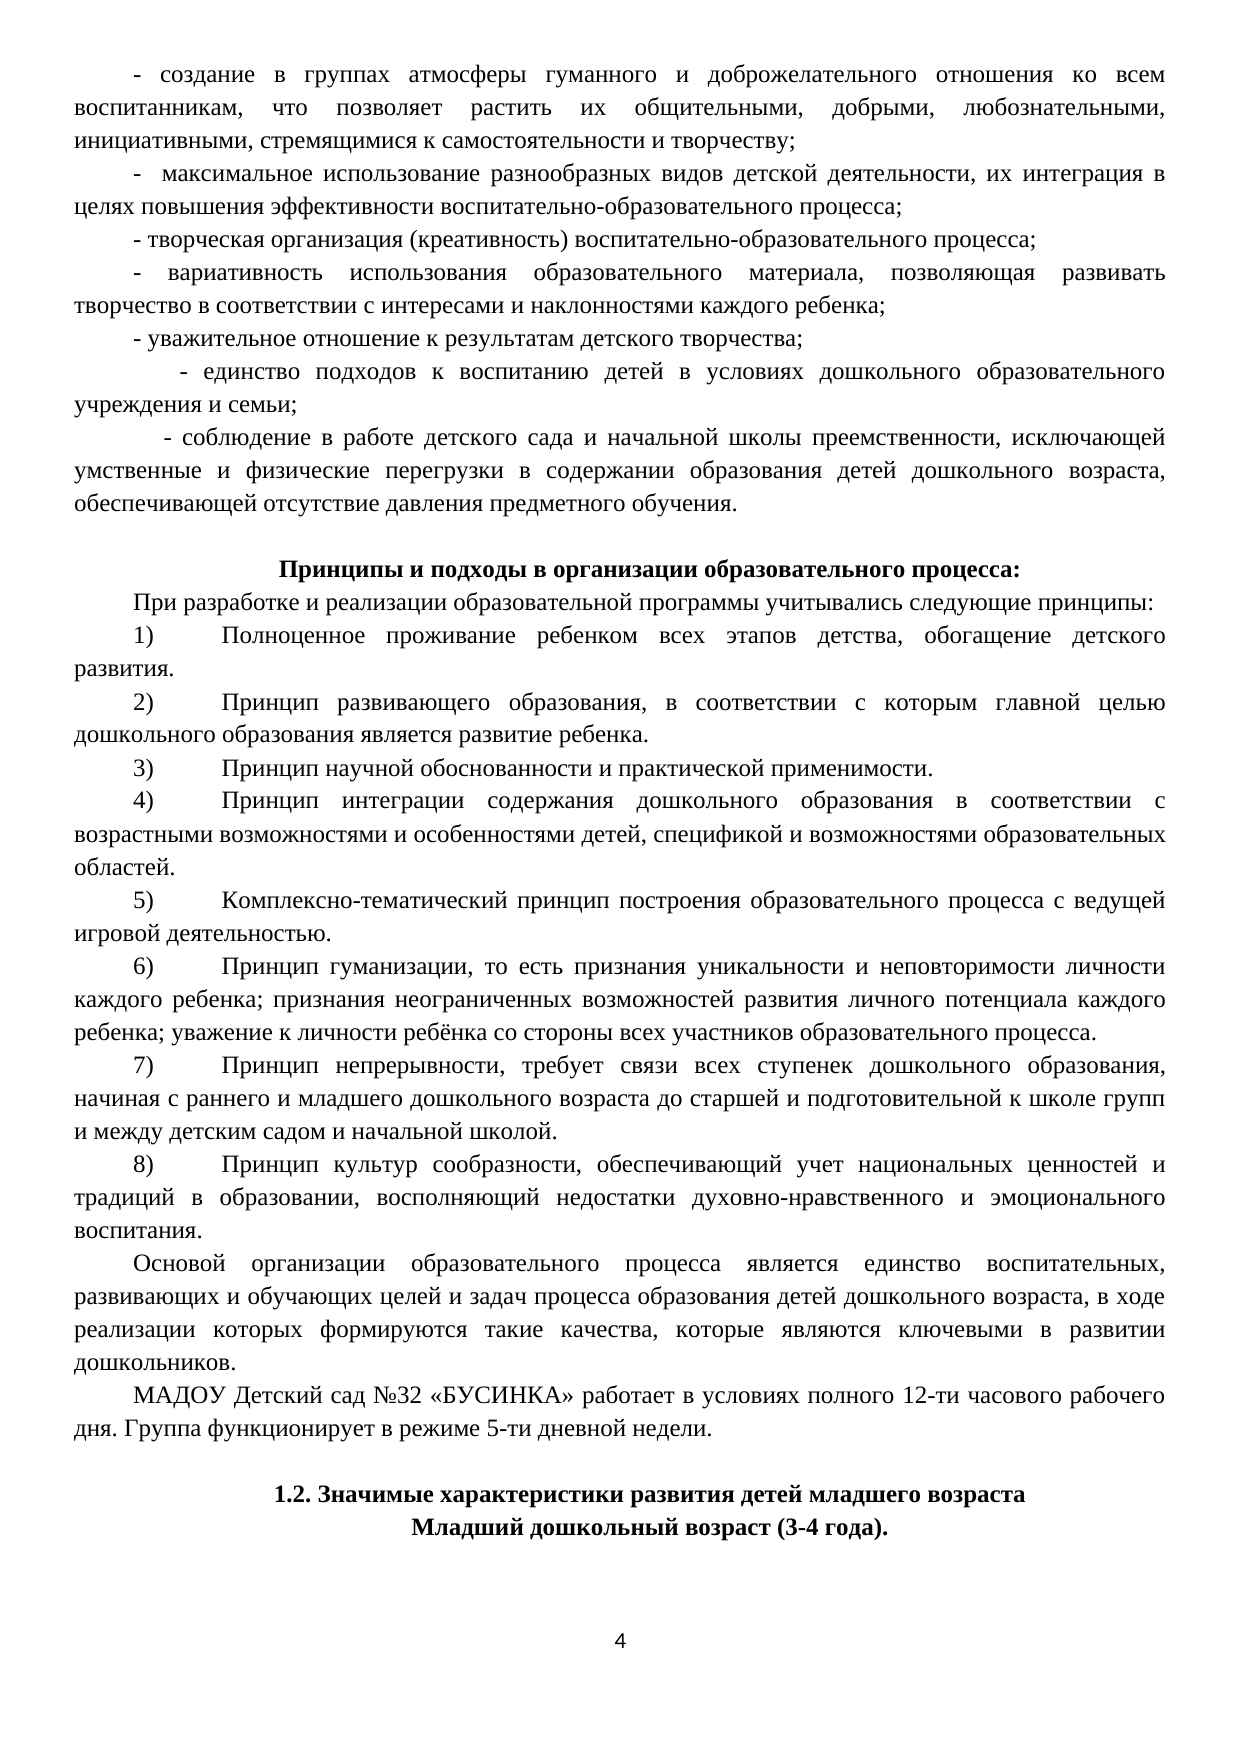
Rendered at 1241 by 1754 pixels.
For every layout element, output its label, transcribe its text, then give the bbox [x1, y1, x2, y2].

text 6) Принцип гуманизации, то есть признания уникальности и неповторимости личности каждого ребенка; признания неограниченных возможностей развития личного потенциала каждого ребенка; уважение к личности ребёнка со стороны всех участников образовательного процесса. [74, 951, 1167, 1046]
text При разработке и реализации образовательной программы учитывались следующие принципы: [74, 587, 1167, 616]
text - единство подходов к воспитанию детей в условиях дошкольного образовательного учреждения и семьи; [74, 356, 1167, 418]
text 2) Принцип развивающего образования, в соответствии с которым главной целью дошкольного образования является развитие ребенка. [74, 687, 1167, 748]
text - максимальное использование разнообразных видов детской деятельности, их интеграция в целях повышения эффективности воспитательно-образовательного процесса; [74, 158, 1167, 220]
text - творческая организация (креативность) воспитательно-образовательного процесса; [74, 224, 1167, 253]
text - вариативность использования образовательного материала, позволяющая развивать творчество в соответствии с интересами и наклонностями каждого ребенка; [74, 257, 1167, 319]
text Основой организации образовательного процесса является единство воспитательных, развивающих и обучающих целей и задач процесса образования детей дошкольного возраста, в ходе реализации которых формируются такие качества, которые являются ключевыми в развитии дошкольников. [74, 1248, 1167, 1376]
text - уважительное отношение к результатам детского творчества; [74, 323, 1167, 352]
text 5) Комплексно-тематический принцип построения образовательного процесса с ведущей игровой деятельностью. [74, 885, 1167, 946]
text 1) Полноценное проживание ребенком всех этапов детства, обогащение детского развития. [74, 621, 1167, 682]
text Принципы и подходы в организации образовательного процесса: [74, 554, 1167, 583]
text - соблюдение в работе детского сада и начальной школы преемственности, исключающей умственные и физические перегрузки в содержании образования детей дошкольного возраста, обеспечивающей отсутствие давления предметного обучения. [74, 422, 1167, 517]
text 4) Принцип интеграции содержания дошкольного образования в соответствии с возрастными возможностями и особенностями детей, спецификой и возможностями образовательных областей. [74, 786, 1167, 880]
text 1.2. Значимые характеристики развития детей младшего возраста [74, 1479, 1167, 1508]
text Младший дошкольный возраст (3-4 года). [74, 1512, 1167, 1541]
text - создание в группах атмосферы гуманного и доброжелательного отношения ко всем воспитанникам, что позволяет растить их общительными, добрыми, любознательными, инициативными, стремящимися к самостоятельности и творчеству; [74, 59, 1167, 154]
text 8) Принцип культур сообразности, обеспечивающий учет национальных ценностей и традиций в образовании, восполняющий недостатки духовно-нравственного и эмоционального воспитания. [74, 1149, 1167, 1244]
text 7) Принцип непрерывности, требует связи всех ступенек дошкольного образования, начиная с раннего и младшего дошкольного возраста до старшей и подготовительной к школе групп и между детским садом и начальной школой. [74, 1050, 1167, 1144]
text 3) Принцип научной обоснованности и практической применимости. [74, 753, 1167, 781]
text МАДОУ Детский сад №32 «БУСИНКА» работает в условиях полного 12-ти часового рабочего дня. Группа функционирует в режиме 5-ти дневной недели. [74, 1380, 1167, 1442]
